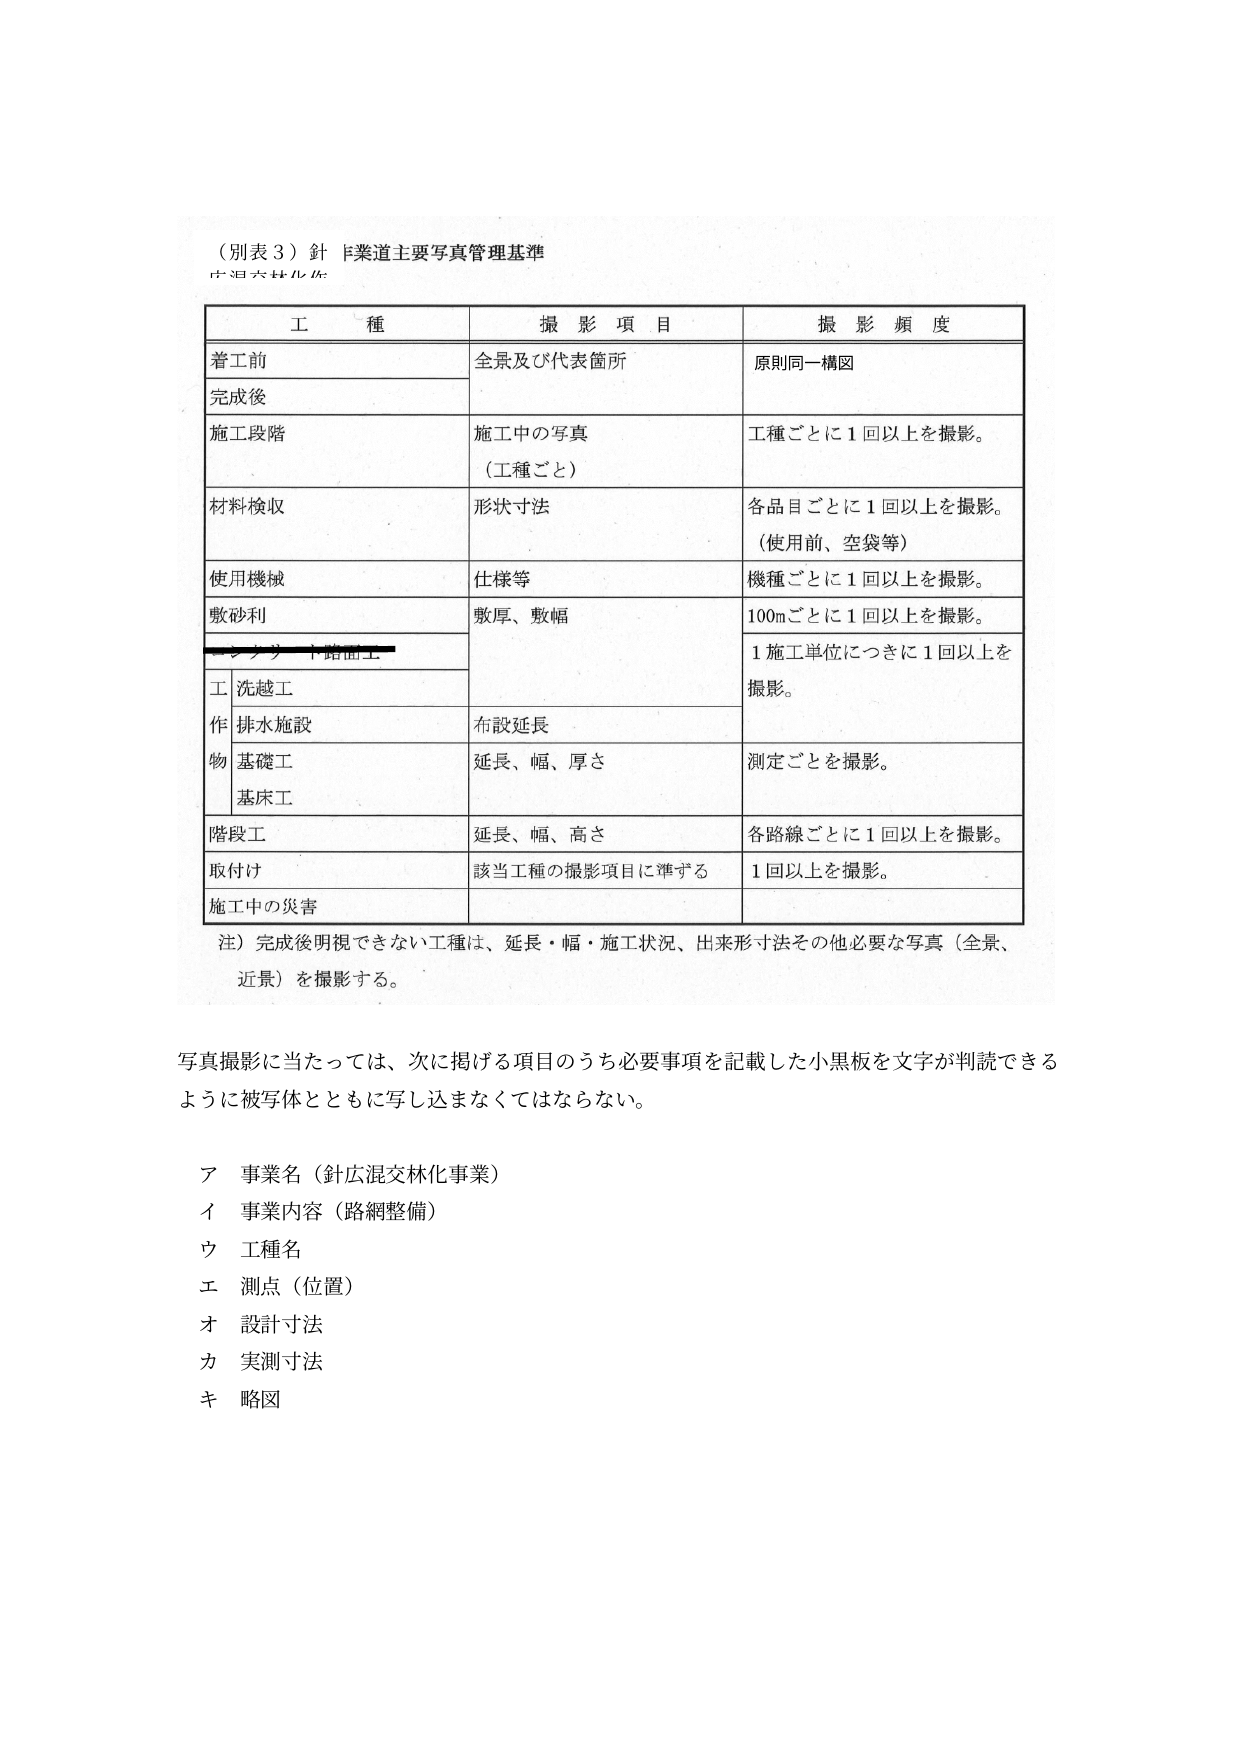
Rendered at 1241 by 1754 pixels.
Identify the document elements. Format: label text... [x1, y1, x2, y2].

text エ 測点（位置） [177, 1267, 1063, 1304]
text ア 事業名（針広混交林化事業） [177, 1154, 1063, 1192]
text ウ 工種名 [177, 1229, 1063, 1267]
picture [177, 216, 1055, 1005]
text イ 事業内容（路網整備） [177, 1192, 1063, 1229]
text カ 実測寸法 [177, 1342, 1063, 1379]
text オ 設計寸法 [177, 1304, 1063, 1342]
text キ 略図 [177, 1379, 1063, 1417]
text 写真撮影に当たっては、次に掲げる項目のうち必要事項を記載した小黒板を文字が判読できるように被写体とともに写し込まなくてはならない。 [177, 1042, 1063, 1117]
